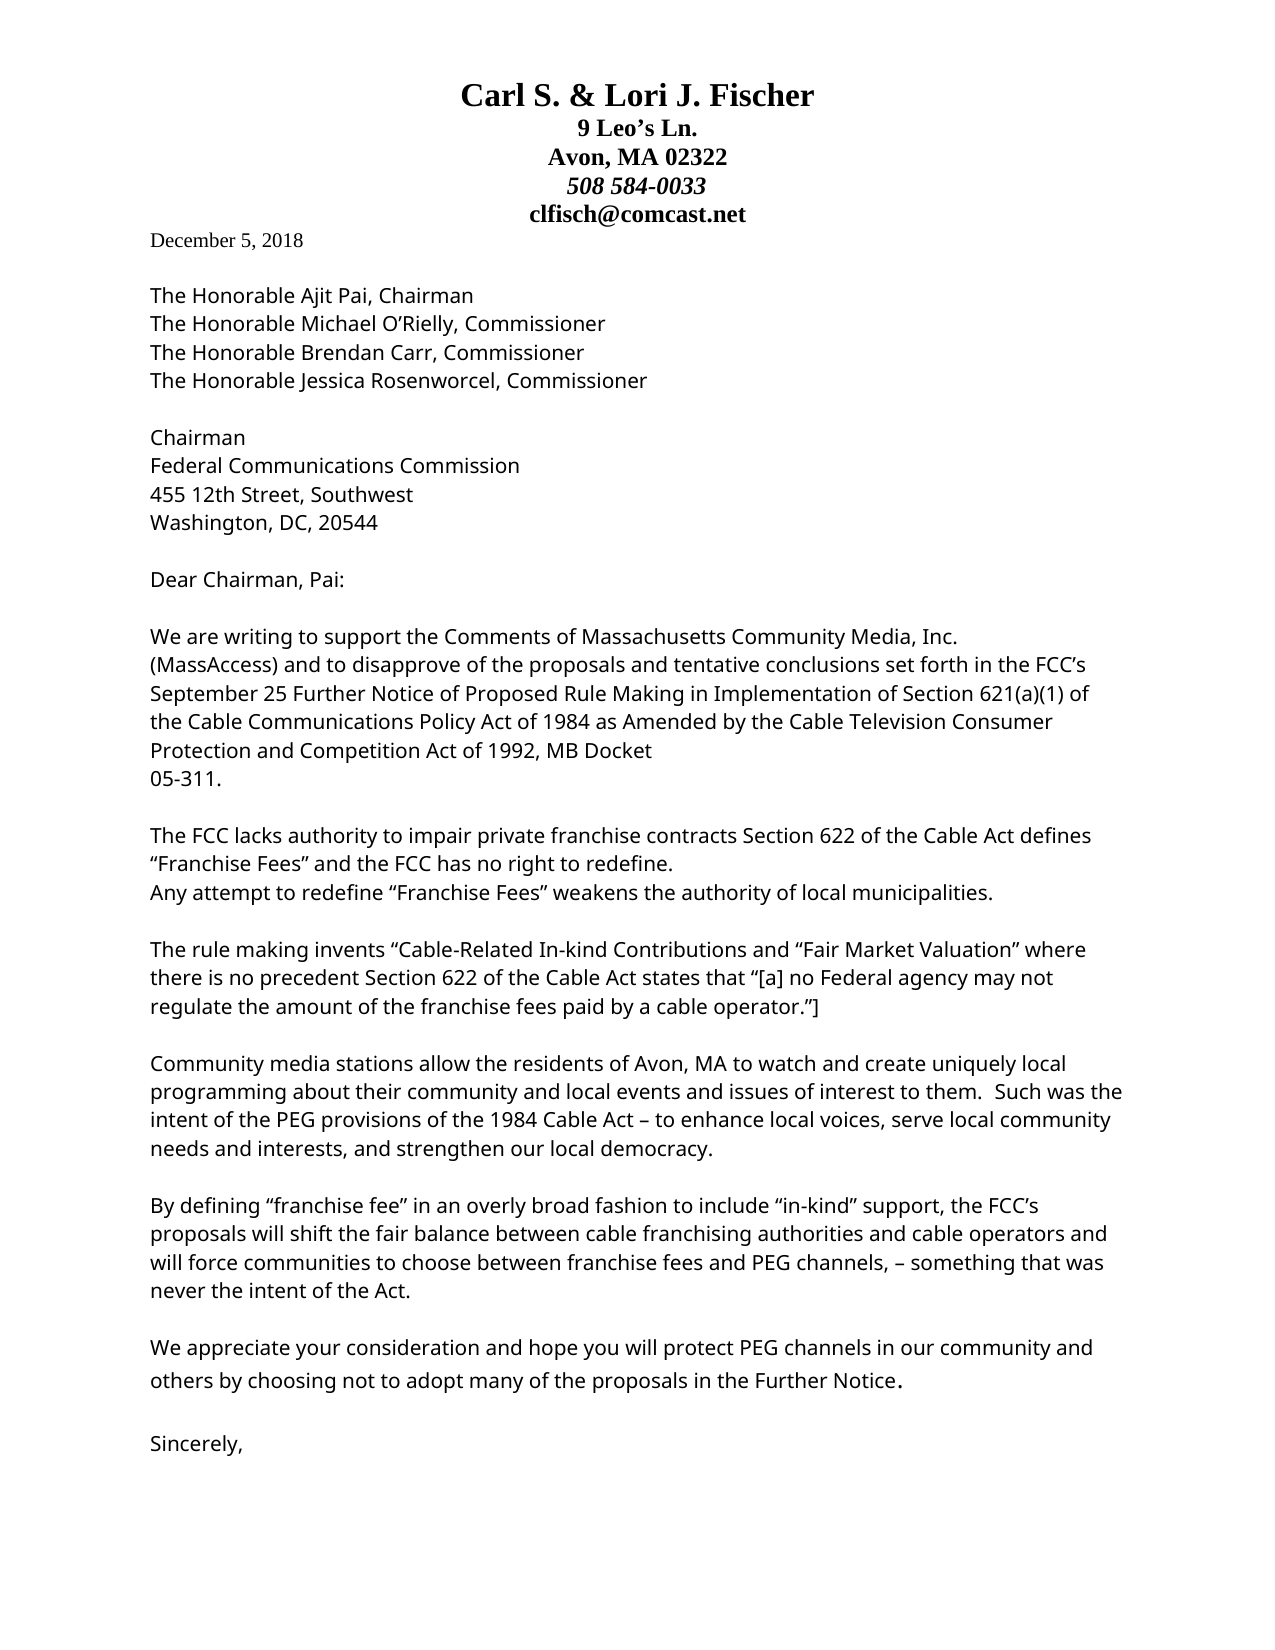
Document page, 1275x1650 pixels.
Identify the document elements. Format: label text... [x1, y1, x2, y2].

text 05-311. [150, 764, 1125, 793]
text The Honorable Jessica Rosenworcel, Commissioner [150, 366, 1125, 394]
text Washington, DC, 20544 [150, 508, 1125, 537]
text By defining “franchise fee” in an overly broad fashion to include “in-kind” support, the FCC’s proposals will shift the fair balance between cable franchising authorities and cable operators and will force communities to choose between franchise fees and PEG channels, – something that was never the intent of the Act. [150, 1191, 1125, 1304]
text The Honorable Ajit Pai, Chairman [150, 281, 1125, 309]
text Federal Communications Commission [150, 451, 1125, 480]
text Community media stations allow the residents of Avon, MA to watch and create uniquely local programming about their community and local events and issues of interest to them. Such was the intent of the PEG provisions of the 1984 Cable Act – to enhance local voices, serve local community needs and interests, and strengthen our local democracy. [150, 1049, 1125, 1162]
text Sincerely, [150, 1429, 1125, 1458]
text December 5, 2018 [150, 228, 1125, 252]
text 455 12th Street, Southwest [150, 480, 1125, 508]
text The Honorable Michael O’Rielly, Commissioner [150, 309, 1125, 338]
text The FCC lacks authority to impair private franchise contracts Section 622 of the Cable Act defines “Franchise Fees” and the FCC has no right to redefine. [150, 821, 1125, 878]
text Chairman [150, 423, 1125, 451]
text Dear Chairman, Pai: [150, 565, 1125, 594]
text Any attempt to redefine “Franchise Fees” weakens the authority of local municipalities. [150, 878, 1125, 906]
text We appreciate your consideration and hope you will protect PEG channels in our community and others by choosing not to adopt many of the proposals in the Further Notice. [150, 1333, 1125, 1396]
text The Honorable Brendan Carr, Commissioner [150, 338, 1125, 366]
text The rule making invents “Cable-Related In-kind Contributions and “Fair Market Valuation” where there is no precedent Section 622 of the Cable Act states that “[a] no Federal agency may not regulate the amount of the franchise fees paid by a cable operator.”] [150, 935, 1125, 1020]
text We are writing to support the Comments of Massachusetts Community Media, Inc. (MassAccess) and to disapprove of the proposals and tentative conclusions set forth in the FCC’s September 25 Further Notice of Proposed Rule Making in Implementation of Section 621(a)(1) of the Cable Communications Policy Act of 1984 as Amended by the Cable Television Consumer Protection and Competition Act of 1992, MB Docket [150, 622, 1125, 764]
